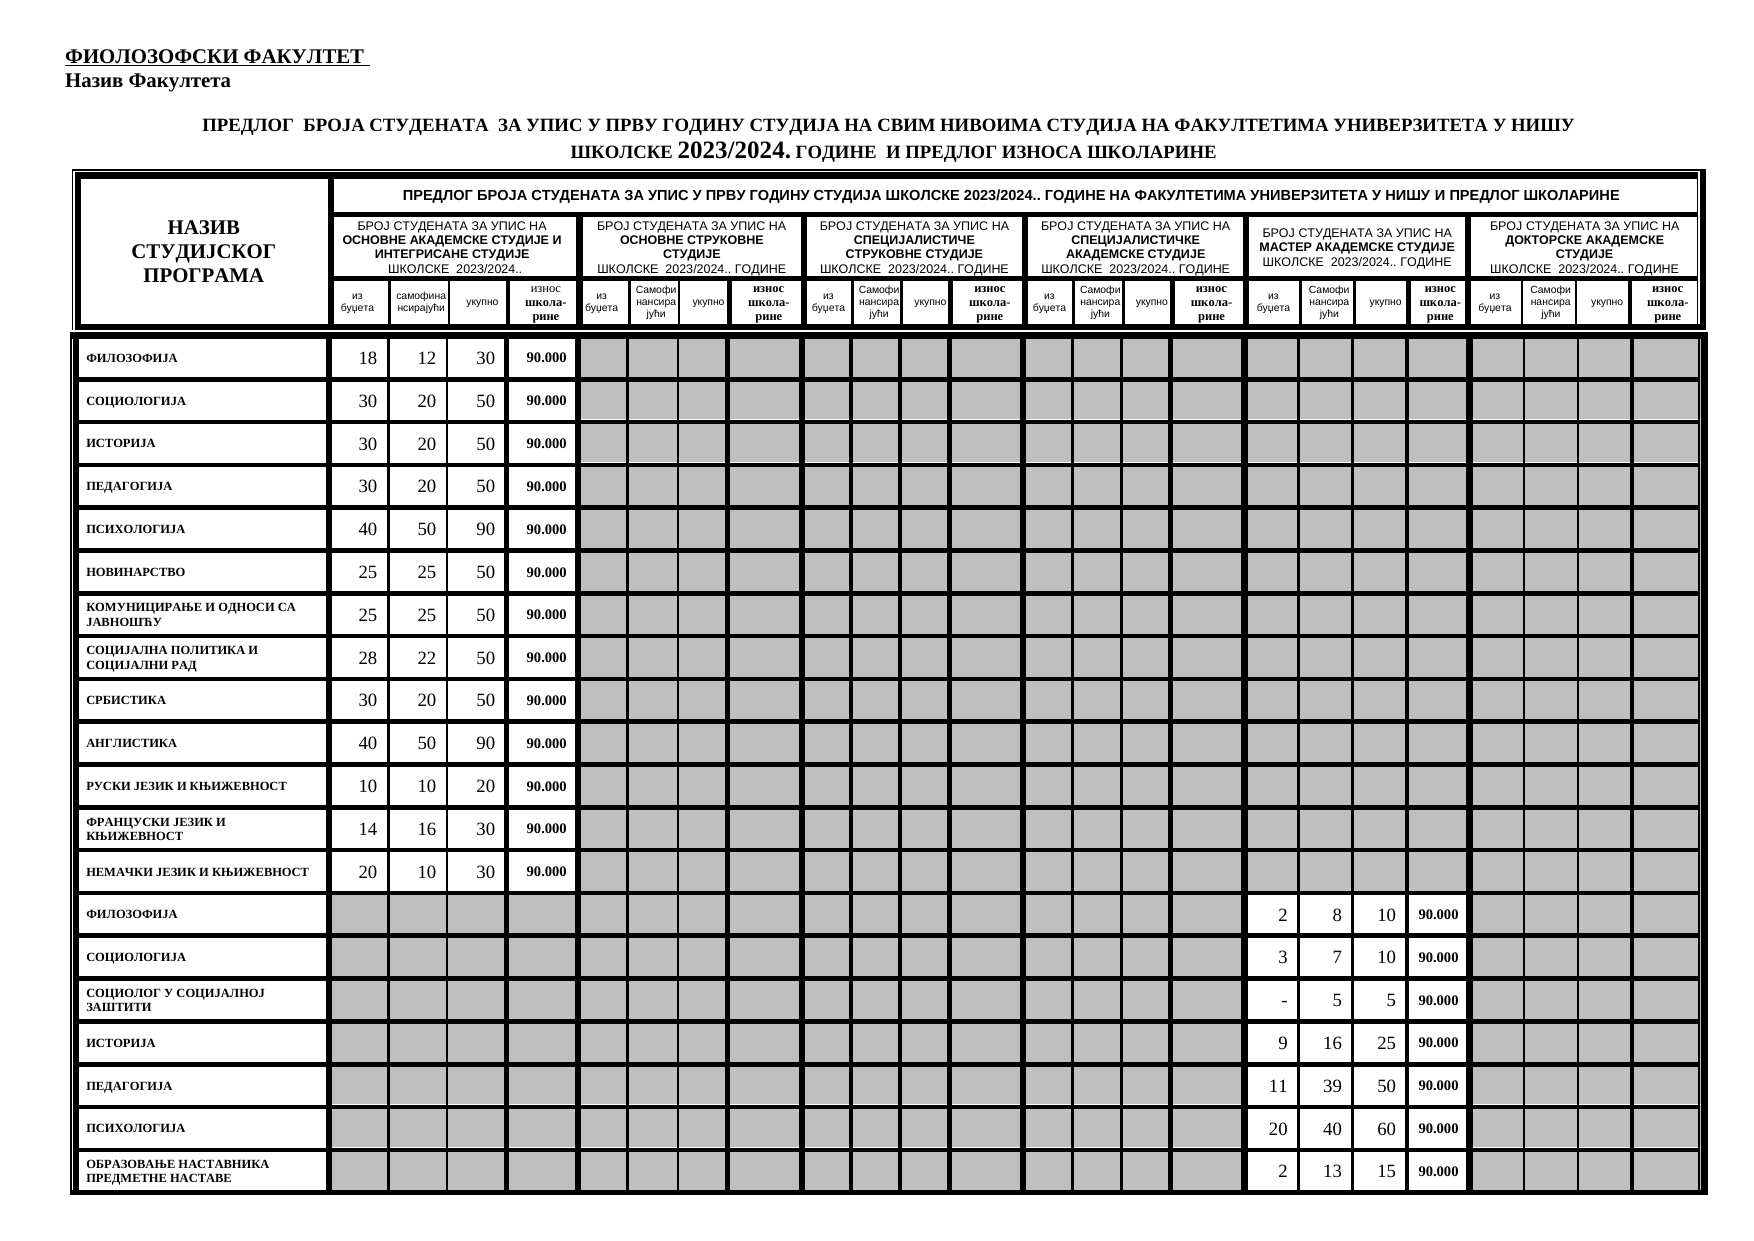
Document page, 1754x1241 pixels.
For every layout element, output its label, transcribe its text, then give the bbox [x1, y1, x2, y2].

table_cell [679, 1024, 725, 1062]
table_cell [1074, 553, 1120, 591]
table_header [1248, 339, 1297, 377]
table_cell [1300, 382, 1351, 419]
table_cell 50 [448, 638, 504, 676]
table_cell [679, 1067, 725, 1104]
table_header [581, 339, 626, 377]
table_header [679, 339, 725, 377]
table_cell [1409, 638, 1466, 676]
table_cell [581, 895, 626, 933]
table_cell 90.000 [509, 767, 575, 805]
table_cell [1300, 767, 1351, 805]
table_cell [730, 767, 799, 805]
table_cell [1173, 1024, 1241, 1062]
table_cell [1473, 596, 1523, 634]
table_header ФИЛОЗОФИЈА [79, 339, 326, 377]
table_cell [805, 681, 849, 719]
table_cell [1525, 638, 1577, 676]
table_cell [509, 981, 575, 1019]
table_cell [1579, 1152, 1630, 1190]
table_cell [629, 810, 677, 848]
table_cell [581, 510, 626, 548]
table_header [1409, 339, 1466, 377]
table_cell [1173, 938, 1241, 976]
table_cell ПЕДАГОГИЈА [79, 467, 326, 505]
table_cell [1473, 981, 1523, 1019]
table_cell [390, 938, 446, 976]
table_cell [1473, 895, 1523, 933]
table_cell [902, 1152, 947, 1190]
table_cell [679, 510, 725, 548]
table_cell [629, 424, 677, 462]
table_header [1354, 339, 1405, 377]
table_cell [1074, 681, 1120, 719]
table_cell [1579, 981, 1630, 1019]
table_cell [952, 938, 1020, 976]
table_cell [1074, 981, 1120, 1019]
table_cell [629, 724, 677, 762]
table_cell из буџета [583, 281, 628, 323]
table_cell [1354, 424, 1405, 462]
table_cell [1123, 810, 1168, 848]
table_cell [730, 681, 799, 719]
table_cell [1026, 382, 1071, 419]
table_cell 30 [448, 810, 504, 848]
table_cell [448, 1109, 504, 1147]
table_header 12 [390, 339, 446, 377]
table_cell СОЦИОЛОГИЈА [79, 938, 326, 976]
table_cell РУСКИ ЈЕЗИК И КЊИЖЕВНОСТ [79, 767, 326, 805]
table_cell [805, 1024, 849, 1062]
table_cell [902, 1067, 947, 1104]
table_cell [902, 510, 947, 548]
table_cell Самофи нансира јући [1075, 281, 1122, 323]
table_cell [1123, 553, 1168, 591]
table_cell [805, 553, 849, 591]
table_cell [1473, 553, 1523, 591]
table_cell [1173, 553, 1241, 591]
table_cell укупно [903, 281, 948, 323]
table_cell [1248, 724, 1297, 762]
table_cell 25 [1354, 1024, 1405, 1062]
table_header [952, 339, 1020, 377]
table_cell [581, 724, 626, 762]
table_cell 90.000 [1409, 895, 1466, 933]
table_cell [509, 1024, 575, 1062]
table_cell [902, 596, 947, 634]
table_cell [581, 467, 626, 505]
table_cell [509, 1067, 575, 1104]
table_cell [1248, 852, 1297, 891]
table_cell [581, 852, 626, 891]
table_cell [629, 553, 677, 591]
table_cell [1525, 852, 1577, 891]
table_header [1579, 339, 1630, 377]
table_cell 50 [390, 510, 446, 548]
table_cell [952, 553, 1020, 591]
table_cell [1525, 1024, 1577, 1062]
text ПРЕДЛОГ БРОЈА СТУДЕНАТА ЗА УПИС У ПРВУ ГОДИНУ СТУДИЈА НА СВИМ НИВОИМА СТУДИЈА НА ФАКУЛТЕТИМА УНИВЕРЗИТЕТА У НИШУ [65, 114, 1713, 136]
table_cell [952, 810, 1020, 848]
table_cell [1525, 724, 1577, 762]
table_cell [448, 981, 504, 1019]
table_cell 10 [390, 767, 446, 805]
table_cell 16 [390, 810, 446, 848]
text ФИОЛОЗОФСКИ ФАКУЛТЕТ [65, 44, 1713, 68]
table_cell 2 [1248, 895, 1297, 933]
table_cell [1579, 724, 1630, 762]
table_cell [1409, 767, 1466, 805]
table_cell БРОЈ СТУДЕНАТА ЗА УПИС НА МАСТЕР АКАДЕМСКЕ СТУДИЈЕ ШКОЛСКЕ 2023/2024.. ГОДИНЕ [1249, 217, 1465, 276]
table_cell [1409, 681, 1466, 719]
table_cell [805, 981, 849, 1019]
table_cell [1473, 382, 1523, 419]
table_cell [1579, 852, 1630, 891]
table_cell [629, 1024, 677, 1062]
table_cell [1579, 810, 1630, 848]
table_cell из буџета [334, 281, 388, 323]
table_cell [1525, 895, 1577, 933]
table_cell [952, 510, 1020, 548]
table_cell укупно [680, 281, 727, 323]
table_cell [1026, 895, 1071, 933]
table_cell [1579, 681, 1630, 719]
table_cell [390, 1067, 446, 1104]
table_cell [805, 510, 849, 548]
table_cell СОЦИОЛОГ У СОЦИЈАЛНОЈ ЗАШТИТИ [79, 981, 326, 1019]
table_cell [952, 724, 1020, 762]
table_cell укупно [1356, 281, 1406, 323]
table_cell [1634, 1152, 1698, 1190]
table_cell [1473, 1109, 1523, 1147]
table_cell [679, 553, 725, 591]
table_cell [730, 938, 799, 976]
table_cell 50 [1354, 1067, 1405, 1104]
table_cell 15 [1354, 1152, 1405, 1190]
table_cell [581, 981, 626, 1019]
table_cell 30 [332, 424, 387, 462]
table_cell БРОЈ СТУДЕНАТА ЗА УПИС НА ДОКТОРСКЕ АКАДЕМСКЕ СТУДИЈЕ ШКОЛСКЕ 2023/2024.. ГОДИНЕ [1471, 217, 1697, 276]
table_header [1634, 339, 1698, 377]
table_cell [1354, 767, 1405, 805]
table_cell 25 [390, 553, 446, 591]
table_cell [952, 1109, 1020, 1147]
table_cell [853, 981, 898, 1019]
table_cell [902, 724, 947, 762]
table_cell КОМУНИЦИРАЊЕ И ОДНОСИ СА ЈАВНОШЋУ [79, 596, 326, 634]
table_cell [1248, 767, 1297, 805]
table_cell [1579, 1024, 1630, 1062]
table_cell [509, 938, 575, 976]
table_cell [1074, 724, 1120, 762]
table_cell [853, 553, 898, 591]
table_cell [730, 596, 799, 634]
table_cell [1074, 510, 1120, 548]
table_cell [581, 596, 626, 634]
table_cell [1123, 467, 1168, 505]
table_cell [1300, 724, 1351, 762]
table_cell [1579, 467, 1630, 505]
table_cell [1123, 767, 1168, 805]
table_cell [509, 1109, 575, 1147]
table_cell 7 [1300, 938, 1351, 976]
table_cell самофинансирајући [391, 281, 448, 323]
table_header [1026, 339, 1071, 377]
table_cell [853, 810, 898, 848]
table_cell 50 [448, 467, 504, 505]
table_cell [1354, 638, 1405, 676]
table_cell [853, 767, 898, 805]
table_cell [1026, 852, 1071, 891]
table_cell [853, 510, 898, 548]
table_cell [730, 424, 799, 462]
table_cell [805, 852, 849, 891]
table_cell 5 [1300, 981, 1351, 1019]
table_cell ИСТОРИЈА [79, 1024, 326, 1062]
table_cell из буџета [807, 281, 851, 323]
table_cell [332, 981, 387, 1019]
table_cell [1026, 724, 1071, 762]
table_cell [1026, 467, 1071, 505]
table_cell [1634, 424, 1698, 462]
table_cell [1300, 810, 1351, 848]
table_cell [952, 981, 1020, 1019]
table_cell 25 [332, 596, 387, 634]
table_cell [1579, 1109, 1630, 1147]
table_cell [1579, 938, 1630, 976]
table_cell 25 [332, 553, 387, 591]
table_cell СОЦИОЛОГИЈА [79, 382, 326, 419]
table_cell [1123, 1067, 1168, 1104]
table_cell 10 [390, 852, 446, 891]
table_cell [1026, 1152, 1071, 1190]
table_cell [853, 424, 898, 462]
table_cell 50 [390, 724, 446, 762]
table_cell [952, 1067, 1020, 1104]
table_header [730, 339, 799, 377]
table_cell [1473, 1067, 1523, 1104]
table_cell [1409, 553, 1466, 591]
table_cell [1525, 981, 1577, 1019]
table_cell 90.000 [509, 510, 575, 548]
table_cell 3 [1248, 938, 1297, 976]
table_cell [853, 724, 898, 762]
table_cell [1074, 810, 1120, 848]
table_cell 8 [1300, 895, 1351, 933]
table_cell [1525, 553, 1577, 591]
table_cell укупно [1125, 281, 1170, 323]
table_cell [1248, 681, 1297, 719]
table_cell [679, 767, 725, 805]
table_cell БРОЈ СТУДЕНАТА ЗА УПИС НА ОСНОВНЕ АКАДЕМСКЕ СТУДИЈЕ И ИНТЕГРИСАНЕ СТУДИЈЕ ШКОЛСКЕ 2023/2024.. [334, 217, 576, 276]
table_cell [1579, 596, 1630, 634]
table_cell [1300, 681, 1351, 719]
table_cell [629, 510, 677, 548]
table_cell [1173, 510, 1241, 548]
table_cell ИСТОРИЈА [79, 424, 326, 462]
table_cell [952, 895, 1020, 933]
table_cell [1074, 1152, 1120, 1190]
table_cell [1123, 424, 1168, 462]
table_cell [581, 938, 626, 976]
table_cell [952, 852, 1020, 891]
table_cell [679, 1152, 725, 1190]
table_cell [853, 938, 898, 976]
table_cell износ школа- рине [1632, 281, 1697, 323]
table_cell НОВИНАРСТВО [79, 553, 326, 591]
table_cell [1026, 510, 1071, 548]
table_cell [1123, 852, 1168, 891]
table_cell [853, 1024, 898, 1062]
table_cell 40 [332, 510, 387, 548]
table_cell [1525, 424, 1577, 462]
table_cell [952, 1152, 1020, 1190]
table_cell [1173, 382, 1241, 419]
table_cell 20 [390, 382, 446, 419]
table_cell [902, 938, 947, 976]
table_cell [1173, 981, 1241, 1019]
table_cell [1634, 596, 1698, 634]
table_cell [1026, 424, 1071, 462]
table_cell [1123, 596, 1168, 634]
table_cell [1026, 596, 1071, 634]
table_header [1173, 339, 1241, 377]
table_cell 11 [1248, 1067, 1297, 1104]
table_cell [805, 382, 849, 419]
table_cell [581, 1067, 626, 1104]
table_cell [679, 938, 725, 976]
table_cell [805, 1067, 849, 1104]
table_cell [1173, 596, 1241, 634]
table_cell [1173, 810, 1241, 848]
table_cell 10 [1354, 895, 1405, 933]
table_cell [332, 1024, 387, 1062]
table_cell [853, 895, 898, 933]
table_cell [629, 467, 677, 505]
table_cell СОЦИЈАЛНА ПОЛИТИКА И СОЦИЈАЛНИ РАД [79, 638, 326, 676]
table_cell [902, 1109, 947, 1147]
table_cell [629, 638, 677, 676]
table_cell [1579, 382, 1630, 419]
table_cell [1026, 638, 1071, 676]
table_cell [1074, 852, 1120, 891]
table_cell [332, 1109, 387, 1147]
table_cell [1248, 467, 1297, 505]
table_cell БРОЈ СТУДЕНАТА ЗА УПИС НА ОСНОВНЕ СТРУКОВНЕ СТУДИЈЕ ШКОЛСКЕ 2023/2024.. ГОДИНЕ [583, 217, 801, 276]
table_cell [629, 596, 677, 634]
table_cell [730, 1024, 799, 1062]
table_cell [1074, 938, 1120, 976]
table_cell 13 [1300, 1152, 1351, 1190]
table_cell 20 [448, 767, 504, 805]
table_cell [1248, 553, 1297, 591]
table_cell [853, 681, 898, 719]
table_cell [629, 767, 677, 805]
table_cell [629, 681, 677, 719]
table_cell [1123, 1152, 1168, 1190]
table_cell [1248, 596, 1297, 634]
text ШКОЛСКЕ 2023/2024. ГОДИНЕ И ПРЕДЛОГ ИЗНОСА ШКОЛАРИНЕ [65, 136, 1713, 164]
table_cell [1409, 810, 1466, 848]
table_cell Самофи нансира јући [631, 281, 678, 323]
table_cell 14 [332, 810, 387, 848]
table_cell [853, 382, 898, 419]
table_cell [1525, 382, 1577, 419]
table_cell [1473, 510, 1523, 548]
table_cell 90.000 [509, 681, 575, 719]
table_cell [853, 467, 898, 505]
table_cell износ школа- рине [1175, 281, 1243, 323]
table_cell 90.000 [509, 852, 575, 891]
table_cell [730, 382, 799, 419]
table_cell [1473, 1152, 1523, 1190]
table_cell 90.000 [1409, 1024, 1466, 1062]
table_cell [1525, 1152, 1577, 1190]
table_cell [1026, 553, 1071, 591]
table_cell 20 [390, 424, 446, 462]
table_cell 50 [448, 424, 504, 462]
table_cell [1409, 510, 1466, 548]
table_cell 2 [1248, 1152, 1297, 1190]
table_cell [1173, 638, 1241, 676]
table_cell [1634, 724, 1698, 762]
table_cell [679, 981, 725, 1019]
table_cell [679, 724, 725, 762]
table_cell [805, 467, 849, 505]
table_cell [679, 681, 725, 719]
table_cell [1248, 638, 1297, 676]
table_cell 90.000 [509, 724, 575, 762]
table_cell [730, 553, 799, 591]
table_cell [1634, 1024, 1698, 1062]
table_cell ОБРАЗОВАЊЕ НАСТАВНИКА ПРЕДМЕТНЕ НАСТАВЕ [79, 1152, 326, 1190]
table_cell [1579, 510, 1630, 548]
table_cell из буџета [1471, 281, 1521, 323]
table_cell [1173, 1152, 1241, 1190]
table_cell БРОЈ СТУДЕНАТА ЗА УПИС НА СПЕЦИЈАЛИСТИЧКЕ АКАДЕМСКЕ СТУДИЈЕ ШКОЛСКЕ 2023/2024.. ГОДИНЕ [1028, 217, 1243, 276]
table_cell 90.000 [1409, 938, 1466, 976]
table_cell [805, 767, 849, 805]
table_cell [1300, 596, 1351, 634]
table_cell 30 [332, 467, 387, 505]
table_cell [1634, 638, 1698, 676]
table_cell [679, 810, 725, 848]
table_cell [952, 382, 1020, 419]
table_cell [1409, 852, 1466, 891]
table_cell 20 [1248, 1109, 1297, 1147]
table_cell Самофи нансира јући [1302, 281, 1353, 323]
table_cell [730, 1152, 799, 1190]
table_cell [1634, 1109, 1698, 1147]
table_cell [1634, 852, 1698, 891]
table_cell [581, 681, 626, 719]
table_cell [629, 1109, 677, 1147]
table_cell [1026, 1067, 1071, 1104]
table_cell НЕМАЧКИ ЈЕЗИК И КЊИЖЕВНОСТ [79, 852, 326, 891]
table_cell 90.000 [509, 553, 575, 591]
table_cell [1074, 638, 1120, 676]
table_cell 50 [448, 553, 504, 591]
table_cell [1473, 852, 1523, 891]
table_cell [902, 895, 947, 933]
table_cell [902, 424, 947, 462]
table_cell [1525, 681, 1577, 719]
table_cell [1354, 810, 1405, 848]
table_cell [390, 1024, 446, 1062]
table_cell 9 [1248, 1024, 1297, 1062]
table_cell 90.000 [509, 382, 575, 419]
table_cell [730, 1067, 799, 1104]
table_cell 90.000 [509, 424, 575, 462]
table_cell [1634, 467, 1698, 505]
table_cell [952, 681, 1020, 719]
table_cell [853, 852, 898, 891]
table_cell [581, 1152, 626, 1190]
table_cell [805, 810, 849, 848]
table_cell 90.000 [1409, 981, 1466, 1019]
table_cell [853, 596, 898, 634]
table_cell [1026, 1109, 1071, 1147]
table_cell ПСИХОЛОГИЈА [79, 1109, 326, 1147]
table_cell [902, 810, 947, 848]
table_cell [1300, 553, 1351, 591]
table_cell [902, 767, 947, 805]
table_cell [730, 895, 799, 933]
table_cell [1634, 553, 1698, 591]
table_cell [1173, 681, 1241, 719]
table_header НАЗИВ СТУДИЈСКОГ ПРОГРАМА [81, 179, 328, 323]
table_cell 90 [448, 510, 504, 548]
table_cell 20 [390, 681, 446, 719]
table_cell [1074, 596, 1120, 634]
table_cell [1026, 767, 1071, 805]
table_cell ФРАНЦУСКИ ЈЕЗИК И КЊИЖЕВНОСТ [79, 810, 326, 848]
table_cell [902, 681, 947, 719]
table_cell [679, 382, 725, 419]
table_cell 30 [332, 681, 387, 719]
table_cell [1074, 467, 1120, 505]
table_cell [1579, 638, 1630, 676]
table_cell [581, 810, 626, 848]
table_header 18 [332, 339, 387, 377]
table_cell 28 [332, 638, 387, 676]
table_cell [1300, 638, 1351, 676]
table_cell [581, 424, 626, 462]
table_cell Самофи нансира јући [1523, 281, 1575, 323]
table_cell [1248, 810, 1297, 848]
table_cell [853, 638, 898, 676]
table_cell [902, 981, 947, 1019]
table_cell [902, 382, 947, 419]
table_cell [1634, 895, 1698, 933]
table_cell СРБИСТИКА [79, 681, 326, 719]
table_cell Самофи нансира јући [854, 281, 900, 323]
table_cell [1473, 767, 1523, 805]
table_cell [902, 1024, 947, 1062]
table_cell [853, 1109, 898, 1147]
table_cell [902, 553, 947, 591]
table_cell [1473, 724, 1523, 762]
table_cell [1173, 424, 1241, 462]
table_cell [1634, 382, 1698, 419]
table_cell [853, 1152, 898, 1190]
table_cell износ школа- рине [953, 281, 1022, 323]
table_cell [952, 1024, 1020, 1062]
table_cell [805, 724, 849, 762]
table_cell [1026, 938, 1071, 976]
table_cell [509, 895, 575, 933]
table_cell [1473, 681, 1523, 719]
table_cell [1409, 424, 1466, 462]
table_cell [805, 895, 849, 933]
table_cell [1123, 724, 1168, 762]
table_cell [1026, 981, 1071, 1019]
table_cell ФИЛОЗОФИЈА [79, 895, 326, 933]
table_cell 90.000 [1409, 1152, 1466, 1190]
table_cell [902, 467, 947, 505]
table_cell [1473, 467, 1523, 505]
table_cell [332, 1152, 387, 1190]
table_cell 40 [332, 724, 387, 762]
table_header 90.000 [509, 339, 575, 377]
table_cell [581, 1024, 626, 1062]
table_cell 40 [1300, 1109, 1351, 1147]
table_cell [629, 938, 677, 976]
table_cell [1634, 981, 1698, 1019]
table_cell [1579, 1067, 1630, 1104]
table_cell 30 [448, 852, 504, 891]
table_cell [1300, 510, 1351, 548]
table_cell [1525, 1109, 1577, 1147]
table_cell [581, 767, 626, 805]
table_cell [1123, 981, 1168, 1019]
table_cell [629, 1152, 677, 1190]
table_cell [1525, 467, 1577, 505]
table_cell [679, 895, 725, 933]
table_header ПРЕДЛОГ БРОЈА СТУДЕНАТА ЗА УПИС У ПРВУ ГОДИНУ СТУДИЈА ШКОЛСКЕ 2023/2024.. ГОДИНЕ НА ФАКУЛТЕТИМА УНИВЕРЗИТЕТА У НИШУ И ПРЕДЛОГ ШКОЛАРИНЕ [334, 179, 1697, 212]
table_cell [448, 938, 504, 976]
table_cell [679, 1109, 725, 1147]
table_cell [390, 1109, 446, 1147]
table_cell [1634, 681, 1698, 719]
table_cell [1074, 1067, 1120, 1104]
table_cell [730, 810, 799, 848]
table_cell [1473, 424, 1523, 462]
table_cell 30 [332, 382, 387, 419]
table_cell [1026, 1024, 1071, 1062]
table_cell [805, 938, 849, 976]
table_cell [679, 852, 725, 891]
table_cell [1173, 1067, 1241, 1104]
table_header [1123, 339, 1168, 377]
table_cell [1300, 467, 1351, 505]
table_cell [448, 1067, 504, 1104]
table_cell [1473, 938, 1523, 976]
table_header [1300, 339, 1351, 377]
table_cell [1525, 510, 1577, 548]
table_cell [1634, 938, 1698, 976]
table_cell из буџета [1028, 281, 1072, 323]
table_cell износ школа- рине [732, 281, 801, 323]
table_cell [1074, 767, 1120, 805]
table_cell [730, 510, 799, 548]
table_cell [1026, 810, 1071, 848]
table_cell укупно [1577, 281, 1628, 323]
table_header 30 [448, 339, 504, 377]
table_cell [679, 424, 725, 462]
table_cell [448, 895, 504, 933]
table_cell [1354, 852, 1405, 891]
table_cell [1248, 510, 1297, 548]
table_cell [805, 596, 849, 634]
table_cell [1409, 724, 1466, 762]
table_cell ПЕДАГОГИЈА [79, 1067, 326, 1104]
table_cell [679, 596, 725, 634]
table_cell [1634, 1067, 1698, 1104]
table_cell [805, 1152, 849, 1190]
table_cell [1579, 424, 1630, 462]
table_cell [1074, 895, 1120, 933]
table_cell [1074, 382, 1120, 419]
table_cell [1354, 681, 1405, 719]
table_cell 90 [448, 724, 504, 762]
table_cell [952, 596, 1020, 634]
table_cell [1123, 382, 1168, 419]
text Назив Факултета [65, 68, 1713, 92]
table_cell [730, 724, 799, 762]
table_cell [730, 467, 799, 505]
table_cell [581, 553, 626, 591]
table_cell [581, 1109, 626, 1147]
table_cell [1173, 895, 1241, 933]
table_cell АНГЛИСТИКА [79, 724, 326, 762]
table_cell [1354, 724, 1405, 762]
table_header [1074, 339, 1120, 377]
table_cell - [1248, 981, 1297, 1019]
table_cell [1634, 767, 1698, 805]
table_cell [952, 467, 1020, 505]
table_cell [952, 638, 1020, 676]
table_cell [1123, 938, 1168, 976]
table_cell [679, 467, 725, 505]
table_cell [629, 852, 677, 891]
table_cell 10 [1354, 938, 1405, 976]
table_cell [730, 852, 799, 891]
table_cell [332, 1067, 387, 1104]
table_header [1525, 339, 1577, 377]
table_cell [1300, 852, 1351, 891]
table_cell [1525, 767, 1577, 805]
table_cell [1173, 724, 1241, 762]
table_header [805, 339, 849, 377]
table_cell [730, 981, 799, 1019]
table_cell [805, 424, 849, 462]
table_cell [1473, 810, 1523, 848]
table_cell 16 [1300, 1024, 1351, 1062]
table_cell [853, 1067, 898, 1104]
table_cell [390, 981, 446, 1019]
table_cell [1300, 424, 1351, 462]
table_cell [1634, 810, 1698, 848]
table_cell [1123, 638, 1168, 676]
table_cell [952, 424, 1020, 462]
table_cell [1123, 510, 1168, 548]
table_header [853, 339, 898, 377]
table_cell 39 [1300, 1067, 1351, 1104]
table_cell [1248, 382, 1297, 419]
table_cell [1579, 553, 1630, 591]
table_cell [730, 1109, 799, 1147]
table_cell 50 [448, 681, 504, 719]
table_cell 10 [332, 767, 387, 805]
table_cell [1473, 1024, 1523, 1062]
table_cell [390, 1152, 446, 1190]
table_cell [1409, 467, 1466, 505]
table_cell [1525, 596, 1577, 634]
table_cell [1173, 852, 1241, 891]
table_cell [1525, 810, 1577, 848]
table_cell БРОЈ СТУДЕНАТА ЗА УПИС НА СПЕЦИЈАЛИСТИЧЕ СТРУКОВНЕ СТУДИЈЕ ШКОЛСКЕ 2023/2024.. ГОДИНЕ [807, 217, 1022, 276]
table_cell [581, 638, 626, 676]
table_cell износ школа- рине [510, 281, 576, 323]
table_cell [332, 895, 387, 933]
table_cell [1579, 767, 1630, 805]
table_cell [902, 852, 947, 891]
table_cell укупно [450, 281, 506, 323]
table_cell [730, 638, 799, 676]
table_cell [1354, 382, 1405, 419]
table_cell [1409, 382, 1466, 419]
table_cell [1354, 596, 1405, 634]
table_cell [952, 767, 1020, 805]
table_cell [1525, 1067, 1577, 1104]
table_cell 25 [390, 596, 446, 634]
table_cell [390, 895, 446, 933]
table_header [902, 339, 947, 377]
table_cell [629, 981, 677, 1019]
table_cell [1173, 767, 1241, 805]
table_cell [1026, 681, 1071, 719]
table_cell [509, 1152, 575, 1190]
table_cell из буџета [1249, 281, 1299, 323]
table_cell 50 [448, 382, 504, 419]
table_cell [1525, 938, 1577, 976]
table_cell [448, 1152, 504, 1190]
table_cell [629, 895, 677, 933]
table_cell [1354, 553, 1405, 591]
table_cell [1354, 510, 1405, 548]
table_cell [1074, 1109, 1120, 1147]
table_cell [1473, 638, 1523, 676]
table_cell 5 [1354, 981, 1405, 1019]
table_cell [629, 1067, 677, 1104]
table_cell [1409, 596, 1466, 634]
table_cell 90.000 [509, 596, 575, 634]
table_cell [1123, 681, 1168, 719]
table_cell [1074, 1024, 1120, 1062]
table_cell [629, 382, 677, 419]
table_cell 90.000 [509, 810, 575, 848]
table_cell [1123, 1109, 1168, 1147]
table_cell [448, 1024, 504, 1062]
table_cell 20 [332, 852, 387, 891]
table_cell [1579, 895, 1630, 933]
table_cell [805, 638, 849, 676]
table_cell [1354, 467, 1405, 505]
table_cell [1248, 424, 1297, 462]
table_cell износ школа- рине [1411, 281, 1465, 323]
table_cell [1173, 1109, 1241, 1147]
table_cell [1173, 467, 1241, 505]
table_cell 50 [448, 596, 504, 634]
table_cell 90.000 [1409, 1109, 1466, 1147]
table_cell 90.000 [509, 467, 575, 505]
table_header [629, 339, 677, 377]
table_cell [1074, 424, 1120, 462]
table_cell 20 [390, 467, 446, 505]
table_cell 22 [390, 638, 446, 676]
table_cell 90.000 [509, 638, 575, 676]
table_cell [1634, 510, 1698, 548]
table_cell [1123, 895, 1168, 933]
table_cell [902, 638, 947, 676]
table_cell [805, 1109, 849, 1147]
table_cell 90.000 [1409, 1067, 1466, 1104]
table_cell [332, 938, 387, 976]
table_cell [679, 638, 725, 676]
table_cell ПСИХОЛОГИЈА [79, 510, 326, 548]
table_cell [1123, 1024, 1168, 1062]
table_cell 60 [1354, 1109, 1405, 1147]
table_cell [581, 382, 626, 419]
table_header [1473, 339, 1523, 377]
